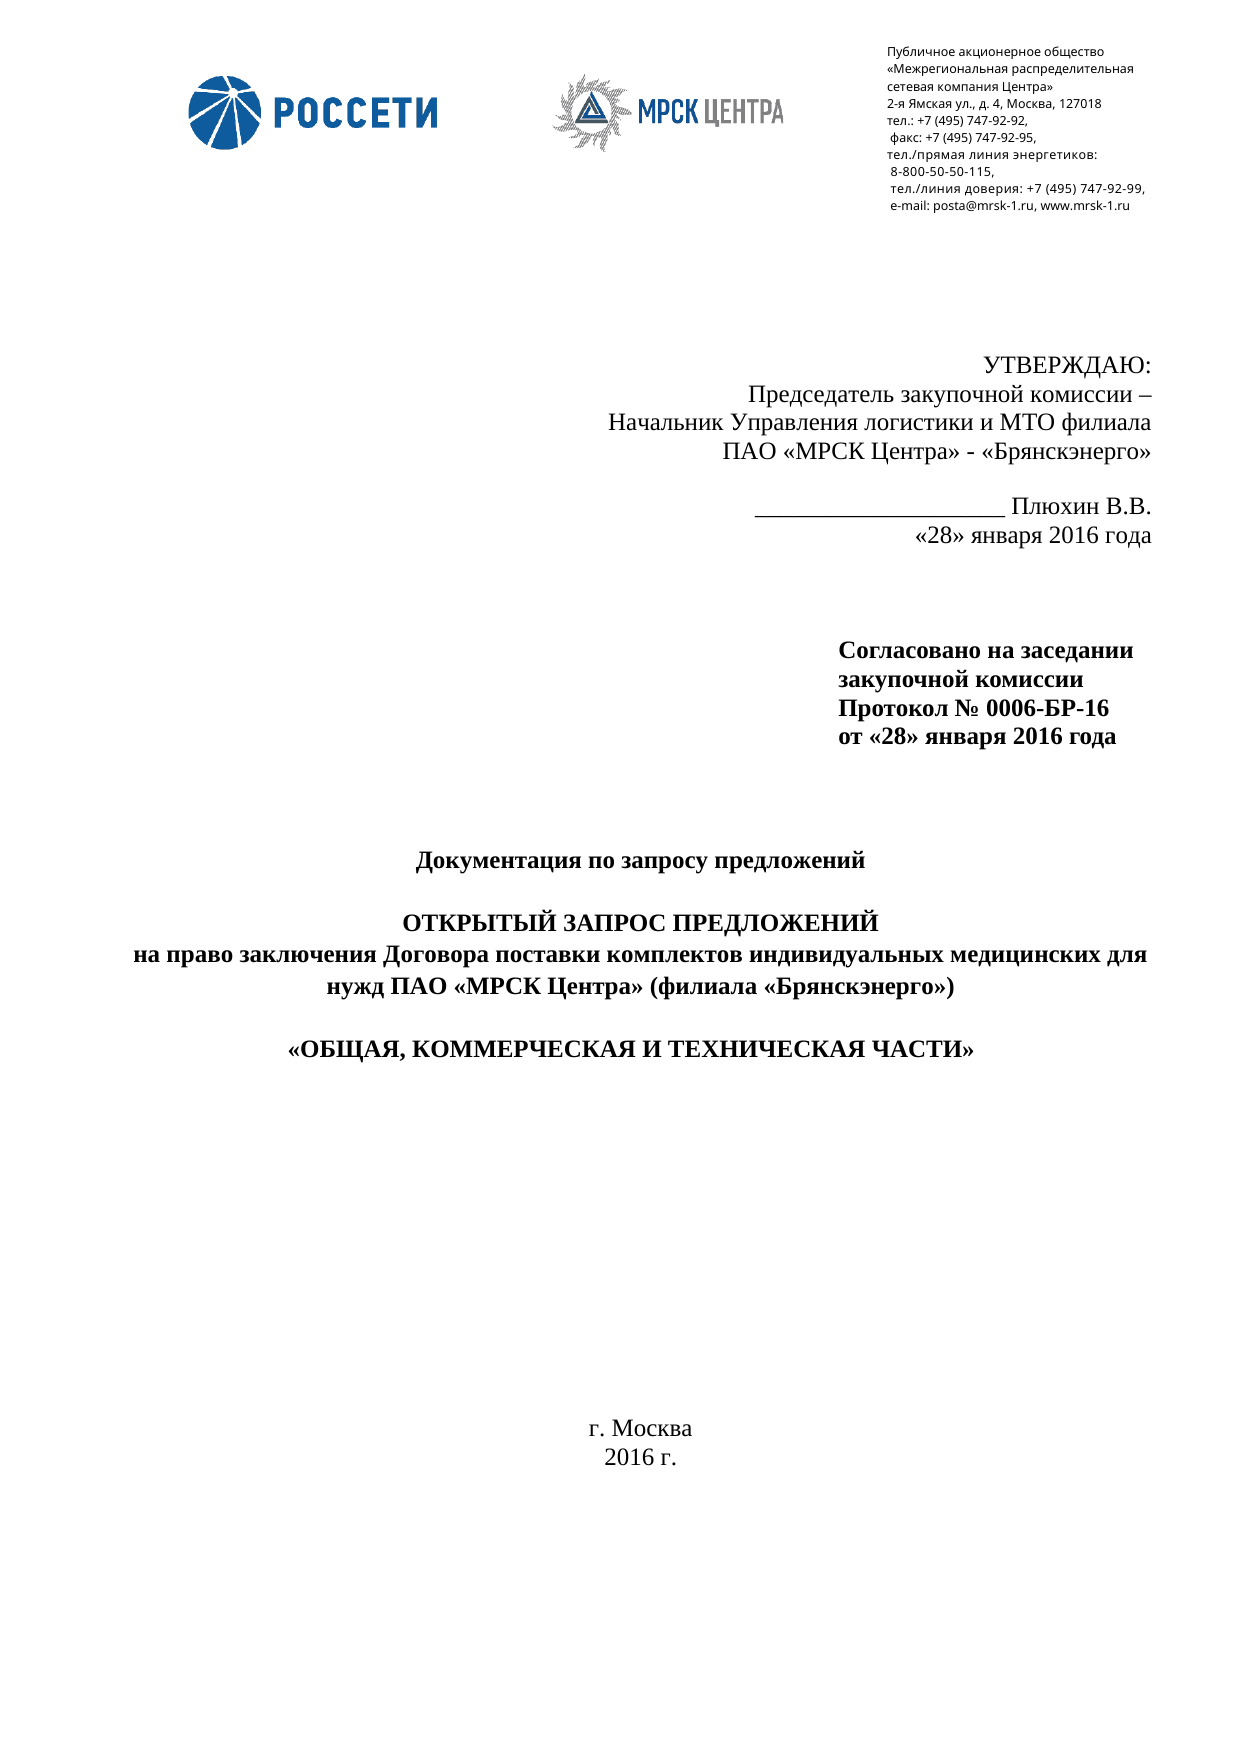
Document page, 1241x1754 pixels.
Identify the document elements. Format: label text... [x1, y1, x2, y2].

text ПАО «МРСК Центра» - «Брянскэнерго» [129, 436, 1152, 465]
picture [188, 74, 784, 152]
text от «28» января 2016 года [838, 721, 1152, 750]
text ОТКРЫТЫЙ ЗАПРОС ПРЕДЛОЖЕНИЙ [129, 908, 1152, 937]
text Согласовано на заседании [838, 635, 1152, 664]
text Документация по запросу предложений [129, 845, 1152, 873]
text ____________________ Плюхин В.В. [129, 491, 1152, 520]
text г. Москва 2016 г. [129, 1413, 1152, 1470]
text УТВЕРЖДАЮ: [720, 350, 1152, 379]
text Председатель закупочной комиссии – [129, 379, 1152, 407]
text «ОБЩАЯ, КОММЕРЧЕСКАЯ и техническая ЧАСТИ» [73, 1034, 1183, 1063]
text на право заключения Договора поставки комплектов индивидуальных медицинских для нужд ПАО «МРСК Центра» (филиала «Брянскэнерго») [129, 939, 1152, 1000]
text Протокол № 0006-БР-16 [838, 693, 1152, 721]
text закупочной комиссии [838, 664, 1152, 693]
text Начальник Управления логистики и МТО филиала [129, 407, 1152, 436]
text «28» января 2016 года [129, 520, 1152, 549]
